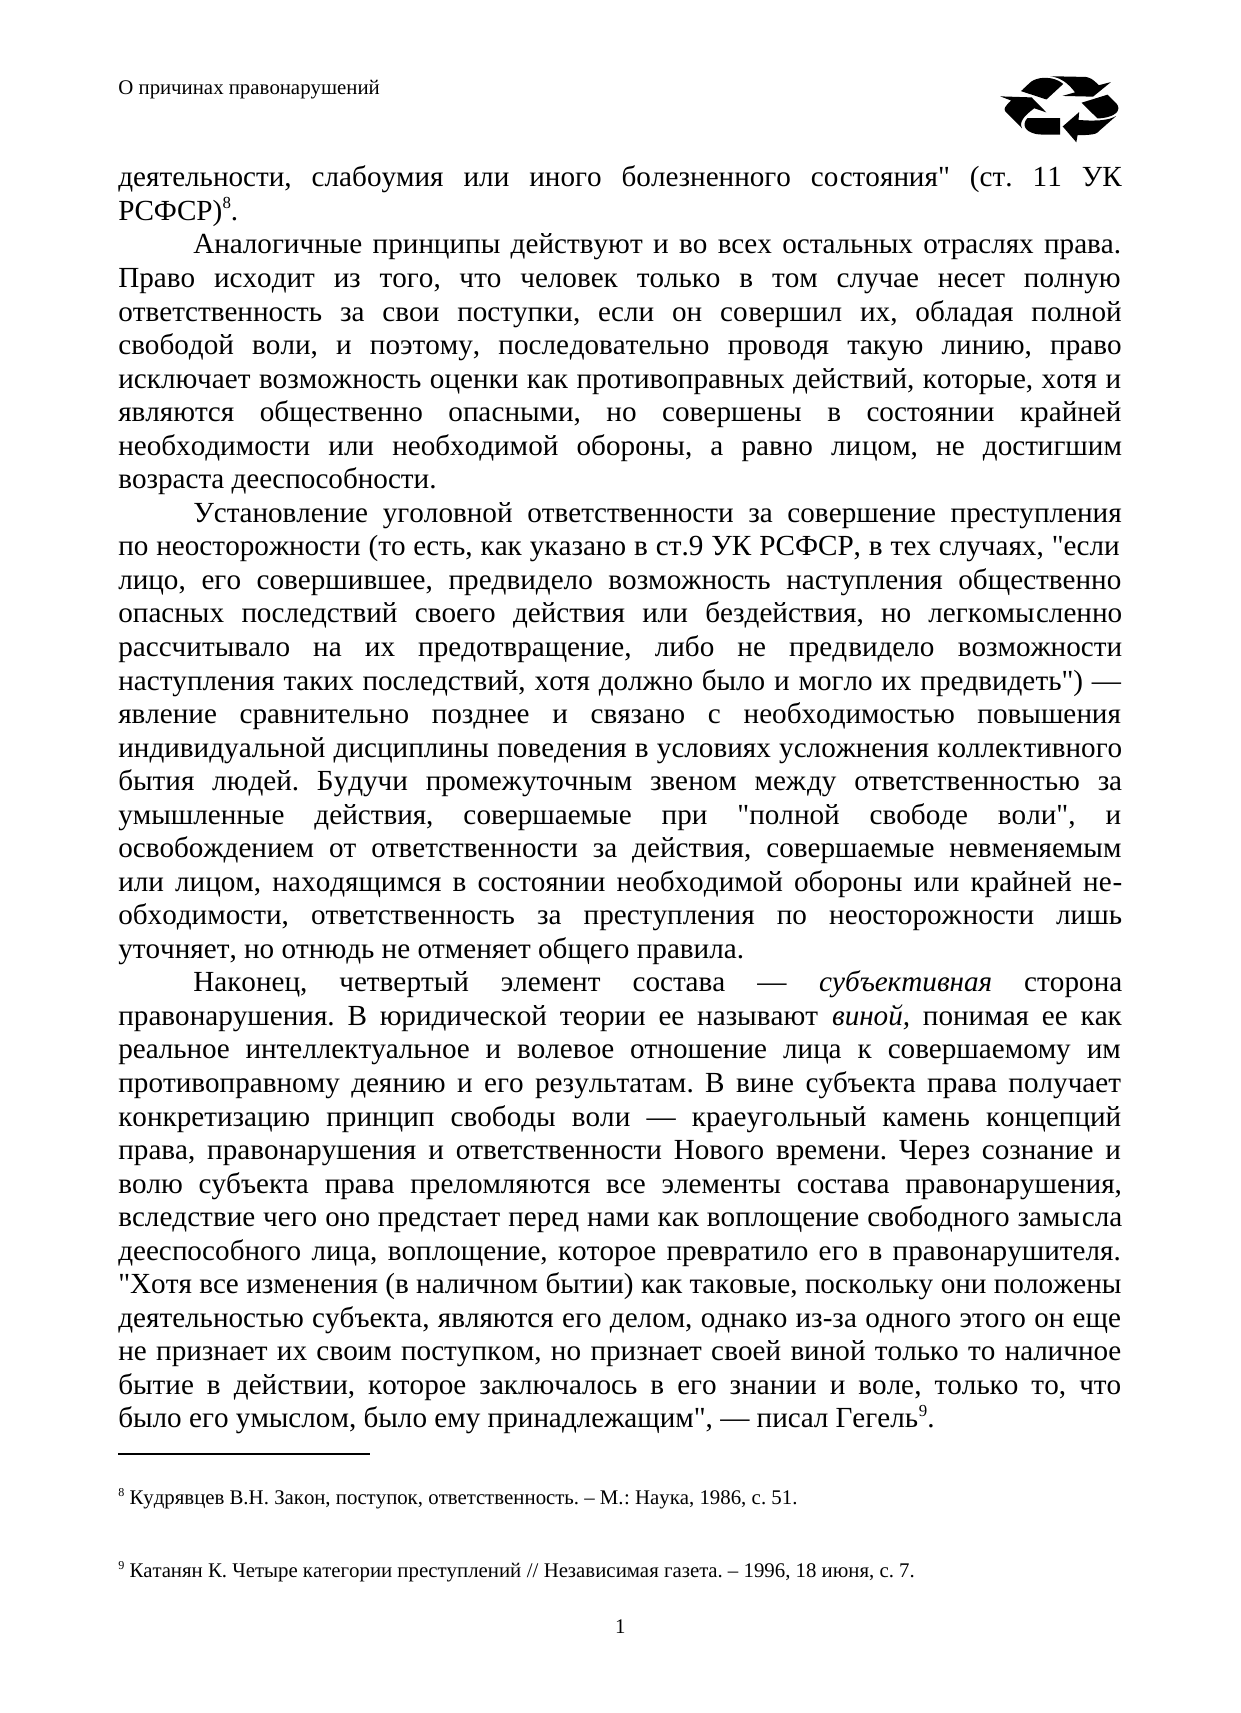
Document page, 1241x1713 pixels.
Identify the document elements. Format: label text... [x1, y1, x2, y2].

text Наконец, четвертый элемент состава — субъективная сторона правонарушения. В юридической теории ее называют виной, понимая ее как реальное интеллектуальное и волевое отношение лица к совершаемому им противоправному деянию и его результатам. В вине субъекта права получает конкретизацию принцип свободы воли — краеугольный камень концепций права, правонарушения и ответственности Нового времени. Через сознание и волю субъекта права преломляются все элементы состава правонарушения, вследствие чего оно предстает перед нами как воплощение свободного замысла дееспособного лица, воплощение, которое превратило его в правонарушителя. "Хотя все изменения (в наличном бытии) как таковые, поскольку они положены деятельностью субъекта, являются его делом, однако из-за одного этого он еще не признает их своим поступком, но признает своей виной только то наличное бытие в действии, которое заключалось в его знании и воле, только то, что было его умыслом, было ему принадлежащим", — писал Гегель. [118, 964, 1122, 1434]
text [118, 159, 1122, 227]
text Установление уголовной ответственности за совершение преступления по неосторожности (то есть, как указано в ст.9 УК РСФСР, в тех случаях, "если лицо, его совершившее, предвидело возможность наступления общественно опасных последствий своего действия или бездействия, но легкомысленно рассчитывало на их предотвращение, либо не предвидело возможности наступления таких последствий, хотя должно было и могло их предвидеть") — явление сравнительно позднее и связано с необходимостью повышения индивидуальной дисциплины поведения в условиях усложнения коллективного бытия людей. Будучи промежуточным звеном между ответственностью за умышленные действия, совершаемые при "полной свободе воли", и освобождением от ответственности за действия, совершаемые невменяемым или лицом, находящимся в состоянии необходимой обороны или крайней необходимости, ответственность за преступления по неосторожности лишь уточняет, но отнюдь не отменяет общего правила. [118, 495, 1122, 964]
text Аналогичные принципы действуют и во всех остальных отраслях права. Право исходит из того, что человек только в том случае несет полную ответственность за свои поступки, если он совершил их, обладая полной свободой воли, и поэтому, последовательно проводя такую линию, право исключает возможность оценки как противоправных действий, которые, хотя и являются общественно опасными, но совершены в состоянии крайней необходимости или необходимой обороны, а равно лицом, не достигшим возраста дееспособности. [118, 227, 1122, 495]
